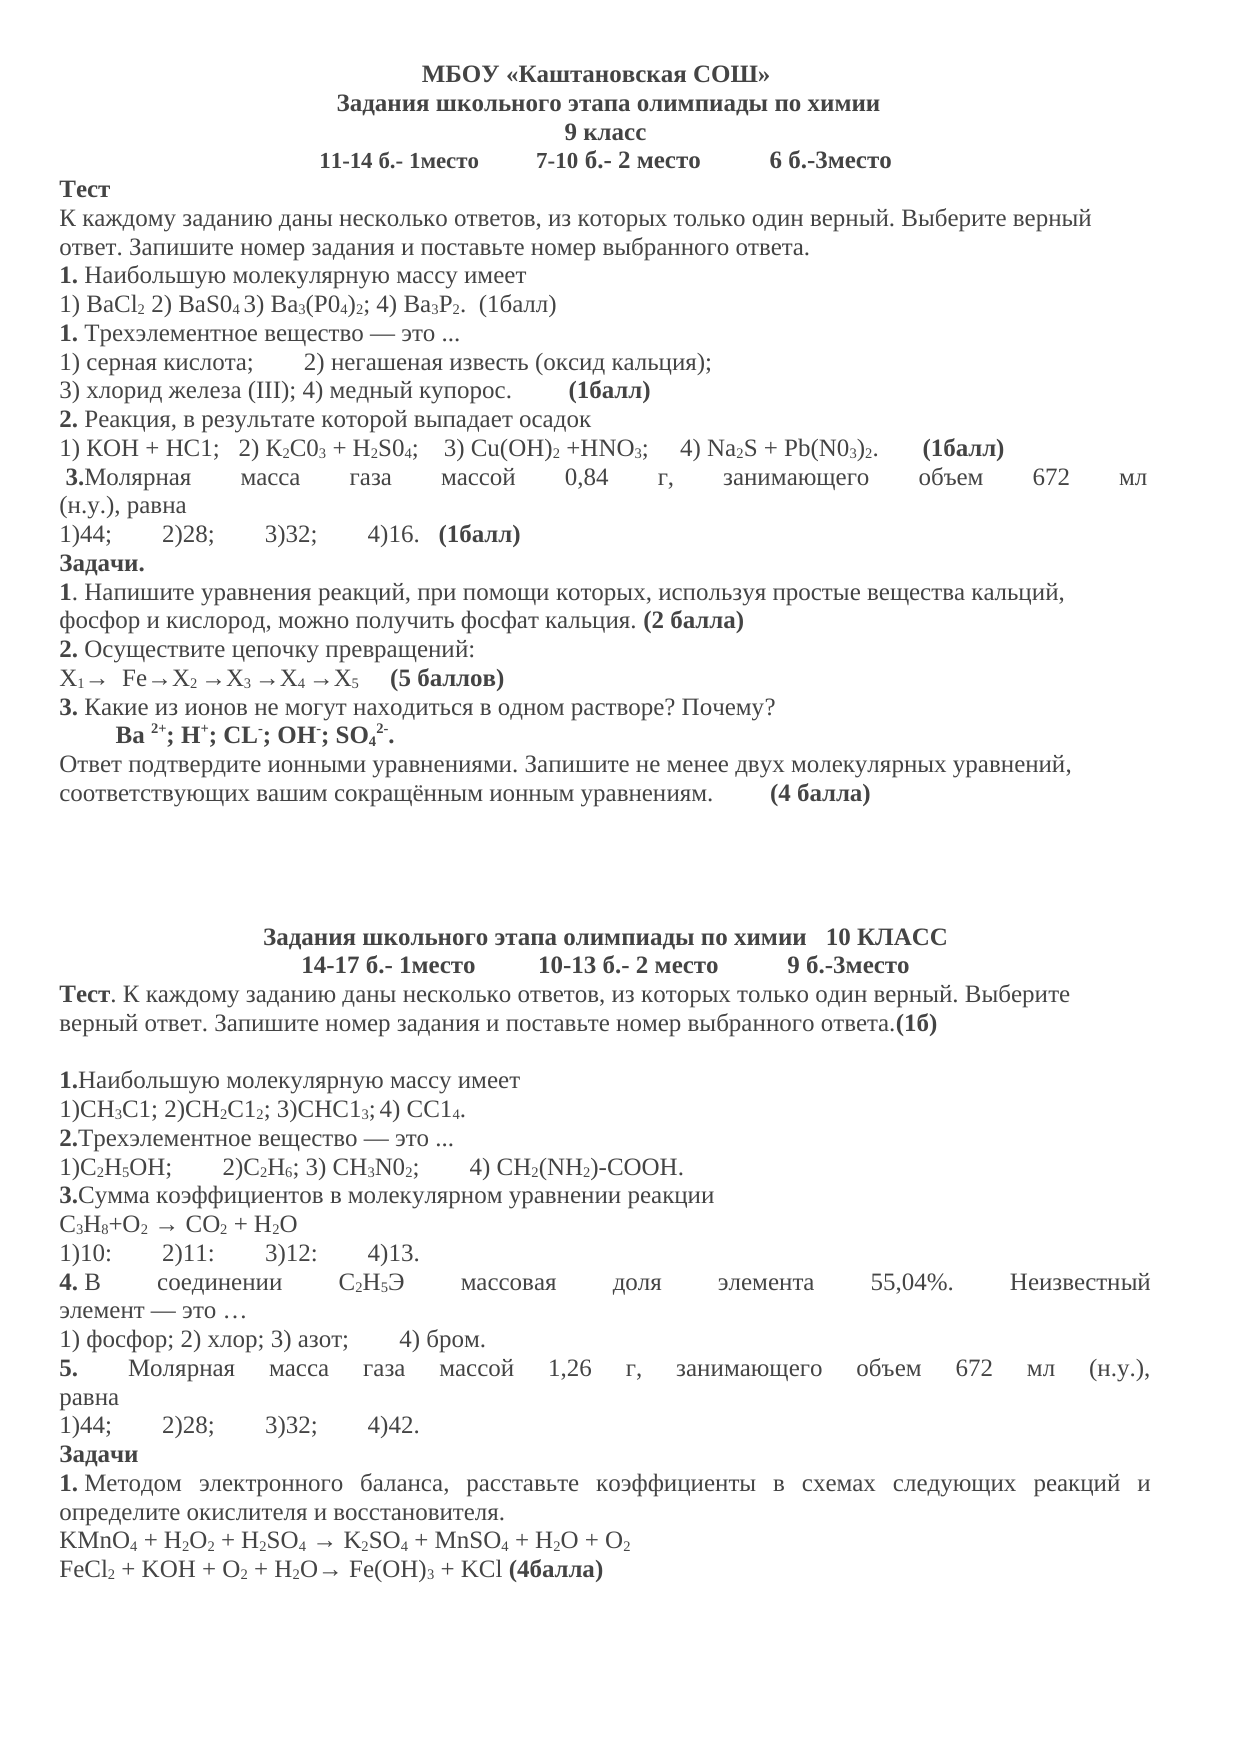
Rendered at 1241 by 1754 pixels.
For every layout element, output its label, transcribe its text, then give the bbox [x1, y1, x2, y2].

text 2. Осуществите цепочку превращений: [59, 634, 1152, 663]
text 1. Методом электронного баланса, расставьте коэффициенты в схемах следующих реакций и определите окислителя и восстановителя. [59, 1468, 1152, 1525]
text 4. В соединении С2Н5Э массовая доля элемента 55,04%. Неизвестный элемент — это … [59, 1267, 1152, 1324]
text 3) хлорид железа (III); 4) медный купорос. (1балл) [59, 375, 1152, 404]
text 5. Молярная масса газа массой 1,26 г, занимающего объем 672 мл (н.у.), равна [59, 1353, 1152, 1410]
text FeCl2 + KOH + O2 + H2O→ Fe(OH)3 + KCl (4балла) [59, 1554, 1152, 1583]
text 1) серная кислота; 2) негашеная известь (оксид кальция); [59, 347, 1152, 375]
text Задания школьного этапа олимпиады по химии 10 КЛАСС 14-17 б.- 1место 10-13 б.- 2 место 9 б.-3место [59, 922, 1152, 979]
text KMnO4 + H2O2 + H2SO4 → K2SO4 + MnSO4 + H2O + O2 [59, 1525, 1152, 1554]
text 1. Трехэлементное вещество — это ... [59, 318, 1152, 347]
text 1)С2Н5ОН; 2)С2Н6; 3) СН3N02; 4) СН2(NН2)-СООН. [59, 1152, 1152, 1180]
text Ответ подтвердите ионными уравнениями. Запишите не менее двух молекулярных уравнений, соответствующих вашим сокращённым ионным уравнениям. (4 балла) [59, 749, 1152, 807]
text 1. Наибольшую молекулярную массу имеет [59, 260, 1032, 289]
text 1)10: 2)11: 3)12: 4)13. [59, 1238, 1152, 1267]
text 1)СН3С1; 2)СН2С12; 3)СНС13; 4) СС14. [59, 1094, 1152, 1123]
text Ba 2+; H+; CL-; OH-; SO42-. [59, 720, 1152, 749]
text 3. Какие из ионов не могут находиться в одном растворе? Почему? [59, 692, 1152, 720]
text Задания школьного этапа олимпиады по химии [59, 88, 1152, 117]
text Тест. К каждому заданию даны несколько ответов, из которых только один верный. Выберите верный ответ. Запишите номер задания и поставьте номер выбранного ответа.(1б) [59, 979, 1152, 1037]
text C3H8+O2 → CO2 + H2O [59, 1209, 1152, 1238]
text 1) BaCl2 2) ВаS04 3) Ва3(Р04)2; 4) Ва3Р2. (1балл) [59, 289, 1032, 318]
text 2.Трехэлементное вещество — это ... [59, 1123, 1152, 1152]
text Тест [59, 174, 1152, 203]
text Х1→ Fе→Х2 →X3 →X4 →X5 (5 баллов) [59, 663, 1152, 692]
text Задачи. [59, 548, 1152, 577]
text Задачи [59, 1439, 1152, 1468]
text 3.Сумма коэффициентов в молекулярном уравнении реакции [59, 1180, 1152, 1209]
text 9 класс 11-14 б.- 1место 7-10 б.- 2 место 6 б.-3место [59, 117, 1152, 174]
text 2. Реакция, в результате которой выпадает осадок [59, 404, 1032, 433]
text К каждому заданию даны несколько ответов, из которых только один верный. Выберите верный ответ. Запишите номер задания и поставьте номер выбранного ответа. [59, 203, 1152, 260]
text 1)44; 2)28; 3)32; 4)16. (1балл) [59, 519, 1152, 548]
text 1) фосфор; 2) хлор; 3) азот; 4) бром. [59, 1324, 1152, 1353]
text 1.Наибольшую молекулярную массу имеет [59, 1065, 1152, 1094]
text 1) КОН + НС1; 2) К2С03 + Н2S04; 3) Cu(OH)2 +HNO3; 4) Nа2S + Рb(N03)2. (1балл) [59, 433, 1032, 462]
text 1)44; 2)28; 3)32; 4)42. [59, 1410, 1152, 1439]
text 1. Напишите уравнения реакций, при помощи которых, используя простые вещества кальций, фосфор и кислород, можно получить фосфат кальция. (2 балла) [59, 577, 1152, 634]
text 3.Молярная масса газа массой 0,84 г, занимающего объем 672 мл (н.у.), равна [59, 462, 1149, 519]
text МБОУ «Каштановская СОШ» [59, 59, 1152, 88]
